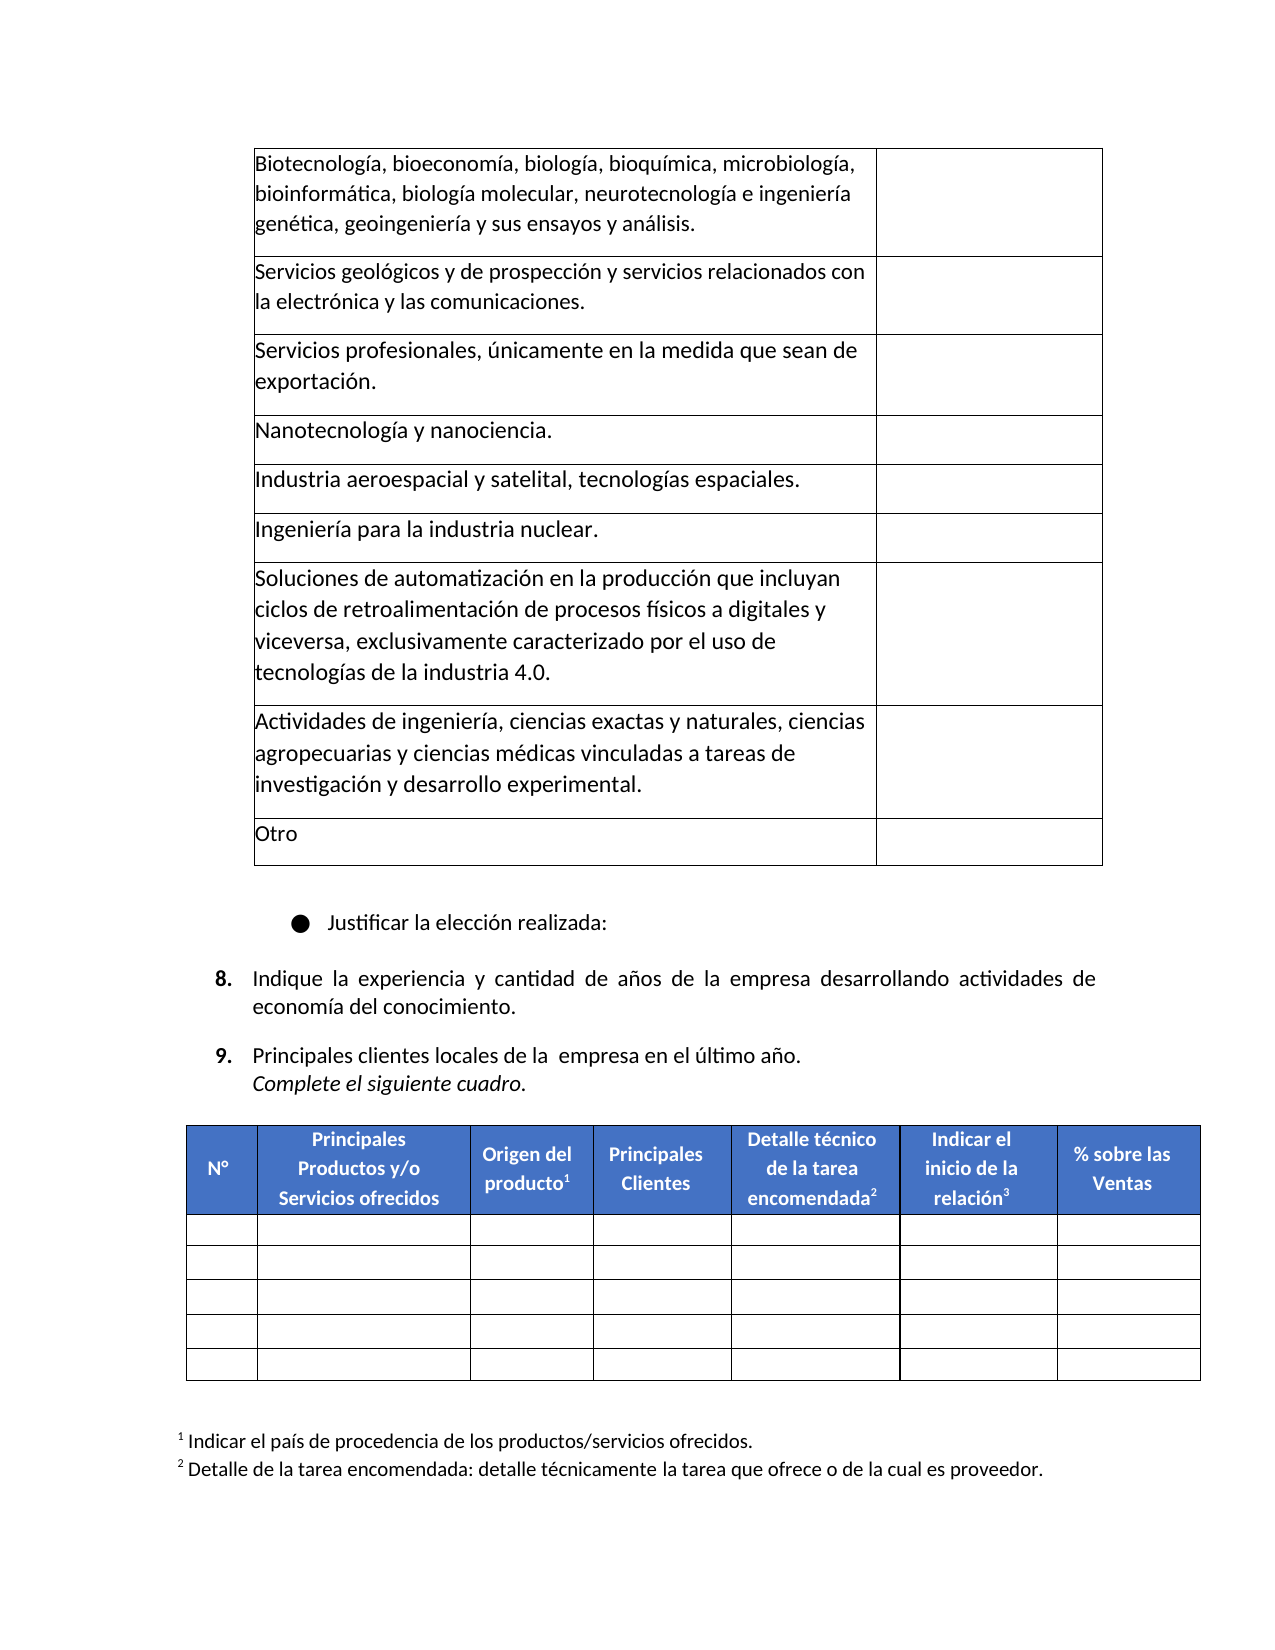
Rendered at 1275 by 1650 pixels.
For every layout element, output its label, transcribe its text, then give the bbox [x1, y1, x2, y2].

text 1 Indicar el país de procedencia de los productos/servicios ofrecidos. [177, 1428, 1098, 1454]
table_header Origen del producto1 [471, 1126, 593, 1214]
text 2 Detalle de la tarea encomendada: detalle técnicamente la tarea que ofrece o de la cual es proveedor. [177, 1456, 1098, 1481]
table_header % sobre las Ventas [1058, 1126, 1200, 1214]
table_cell [901, 1215, 1057, 1245]
table_cell [187, 1315, 257, 1347]
table_cell [258, 1349, 470, 1380]
table_cell [258, 1280, 470, 1313]
table_cell [877, 819, 1102, 865]
table_header Principales Productos y/o Servicios ofrecidos [258, 1126, 470, 1214]
table_cell [258, 1315, 470, 1347]
table_cell Industria aeroespacial y satelital, tecnologías espaciales. [255, 465, 876, 513]
table_cell [877, 257, 1102, 334]
table_cell [732, 1215, 899, 1245]
table_cell [471, 1215, 593, 1245]
table_header Indicar el inicio de la relación3 [901, 1126, 1057, 1214]
table_header Principales Clientes [594, 1126, 731, 1214]
table_header N° [187, 1126, 257, 1214]
table_cell [471, 1315, 593, 1347]
table_cell [471, 1246, 593, 1279]
table_cell [471, 1280, 593, 1313]
table_cell [877, 465, 1102, 513]
table_cell [901, 1280, 1057, 1313]
table_cell [877, 416, 1102, 463]
table_cell [1058, 1315, 1200, 1347]
table_cell Ingeniería para la industria nuclear. [255, 514, 876, 562]
table_cell [732, 1246, 899, 1279]
table_cell Servicios profesionales, únicamente en la medida que sean de exportación. [255, 335, 876, 414]
table_cell [1058, 1349, 1200, 1380]
table_cell [732, 1280, 899, 1313]
table_cell [1058, 1215, 1200, 1245]
table_cell [732, 1349, 899, 1380]
table_cell [877, 514, 1102, 562]
table_cell [187, 1246, 257, 1279]
table_cell Otro [255, 819, 876, 865]
list Indique la experiencia y cantidad de años de la empresa desarrollando actividades de economía del conocimiento. [215, 964, 1098, 1021]
table_cell [877, 563, 1102, 705]
table_cell Soluciones de automatización en la producción que incluyan ciclos de retroalimentación de procesos físicos a digitales y viceversa, exclusivamente caracterizado por el uso de tecnologías de la industria 4.0. [255, 563, 876, 705]
table_cell [187, 1349, 257, 1380]
table_cell [877, 149, 1102, 256]
table_cell [732, 1315, 899, 1347]
table_cell [594, 1280, 731, 1313]
table_cell Servicios geológicos y de prospección y servicios relacionados con la electrónica y las comunicaciones. [255, 257, 876, 334]
table_cell Actividades de ingeniería, ciencias exactas y naturales, ciencias agropecuarias y ciencias médicas vinculadas a tareas de investigación y desarrollo experimental. [255, 706, 876, 818]
list Principales clientes locales de la empresa en el último año. [215, 1041, 1098, 1069]
table_cell [187, 1215, 257, 1245]
table_cell [187, 1280, 257, 1313]
table_cell [594, 1215, 731, 1245]
list Justificar la elección realizada: [290, 894, 1098, 944]
table_cell [877, 706, 1102, 818]
table_cell [594, 1246, 731, 1279]
table_cell Biotecnología, bioeconomía, biología, bioquímica, microbiología, bioinformática, biología molecular, neurotecnología e ingeniería genética, geoingeniería y sus ensayos y análisis. [255, 149, 876, 256]
table_cell [877, 335, 1102, 414]
table_cell [1058, 1246, 1200, 1279]
table_header Detalle técnico de la tarea encomendada2 [732, 1126, 899, 1214]
table_cell [901, 1246, 1057, 1279]
table_cell Nanotecnología y nanociencia. [255, 416, 876, 463]
table_cell [901, 1315, 1057, 1347]
table_cell [594, 1349, 731, 1380]
table_cell [594, 1315, 731, 1347]
table_cell [258, 1215, 470, 1245]
table_cell [258, 1246, 470, 1279]
table_cell [1058, 1280, 1200, 1313]
table_cell [901, 1349, 1057, 1380]
table_cell [471, 1349, 593, 1380]
text Complete el siguiente cuadro. [252, 1069, 1098, 1097]
